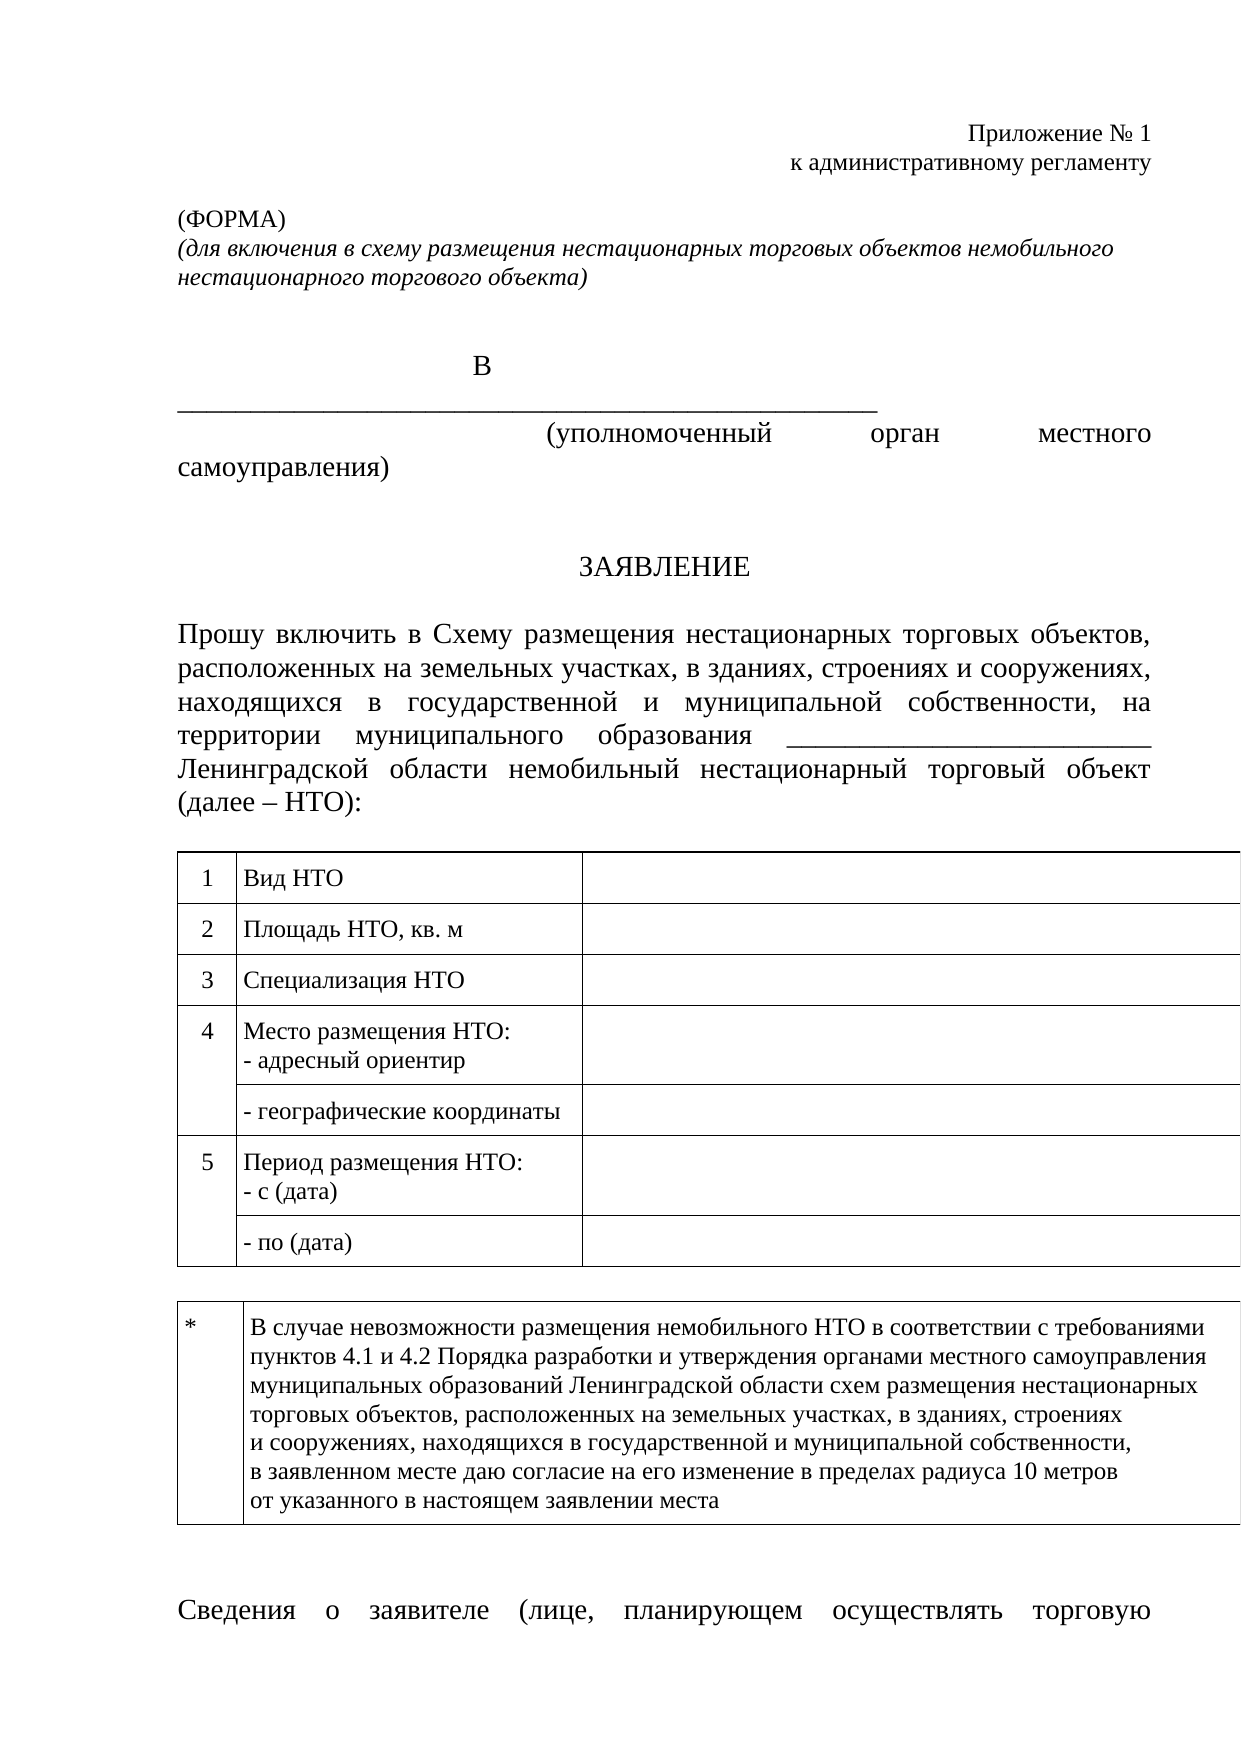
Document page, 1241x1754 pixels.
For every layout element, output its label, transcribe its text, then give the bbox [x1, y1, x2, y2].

table_cell [583, 1216, 1240, 1266]
table_cell Площадь НТО, кв. м [237, 904, 582, 953]
table_cell [583, 955, 1240, 1004]
table_cell - географические координаты [237, 1085, 582, 1135]
table_cell Место размещения НТО: - адресный ориентир [237, 1006, 582, 1084]
table_cell 4 [178, 1006, 236, 1135]
text к административному регламенту [177, 147, 1152, 176]
table_header [583, 853, 1240, 902]
table_cell [583, 904, 1240, 953]
table_header * [178, 1302, 243, 1524]
text Прошу включить в Схему размещения нестационарных торговых объектов, расположенных на земельных участках, в зданиях, строениях и сооружениях, находящихся в государственной и муниципальной собственности, на территории муниципального образования _________________________ Ленинградской области немобильный нестационарный торговый объект (далее – НТО): [177, 617, 1152, 818]
table_header Вид НТО [237, 853, 582, 902]
table_cell Специализация НТО [237, 955, 582, 1004]
text Приложение № 1 [177, 118, 1152, 147]
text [177, 1592, 1152, 1626]
text В ________________________________________________ [177, 348, 1152, 415]
table_cell 5 [178, 1136, 236, 1266]
table_cell Период размещения НТО: - с (дата) [237, 1136, 582, 1215]
table_cell - по (дата) [237, 1216, 582, 1266]
table_cell [583, 1136, 1240, 1215]
text ЗАЯВЛЕНИЕ [177, 549, 1152, 583]
table_header 1 [178, 853, 236, 902]
text (для включения в схему размещения нестационарных торговых объектов немобильного нестационарного торгового объекта) [177, 233, 1152, 291]
table_cell 2 [178, 904, 236, 953]
table_cell 3 [178, 955, 236, 1004]
table_cell [583, 1006, 1240, 1084]
text (ФОРМА) [177, 204, 1152, 233]
text (уполномоченный орган местного самоуправления) [177, 415, 1152, 482]
table_header В случае невозможности размещения немобильного НТО в соответствии с требованиями пунктов 4.1 и 4.2 Порядка разработки и утверждения органами местного самоуправления муниципальных образований Ленинградской области схем размещения нестационарных торговых объектов, расположенных на земельных участках, в зданиях, строениях и сооружениях, находящихся в государственной и муниципальной собственности, в заявленном месте даю согласие на его изменение в пределах радиуса 10 метров от указанного в настоящем заявлении места [244, 1302, 1240, 1524]
table_cell [583, 1085, 1240, 1135]
